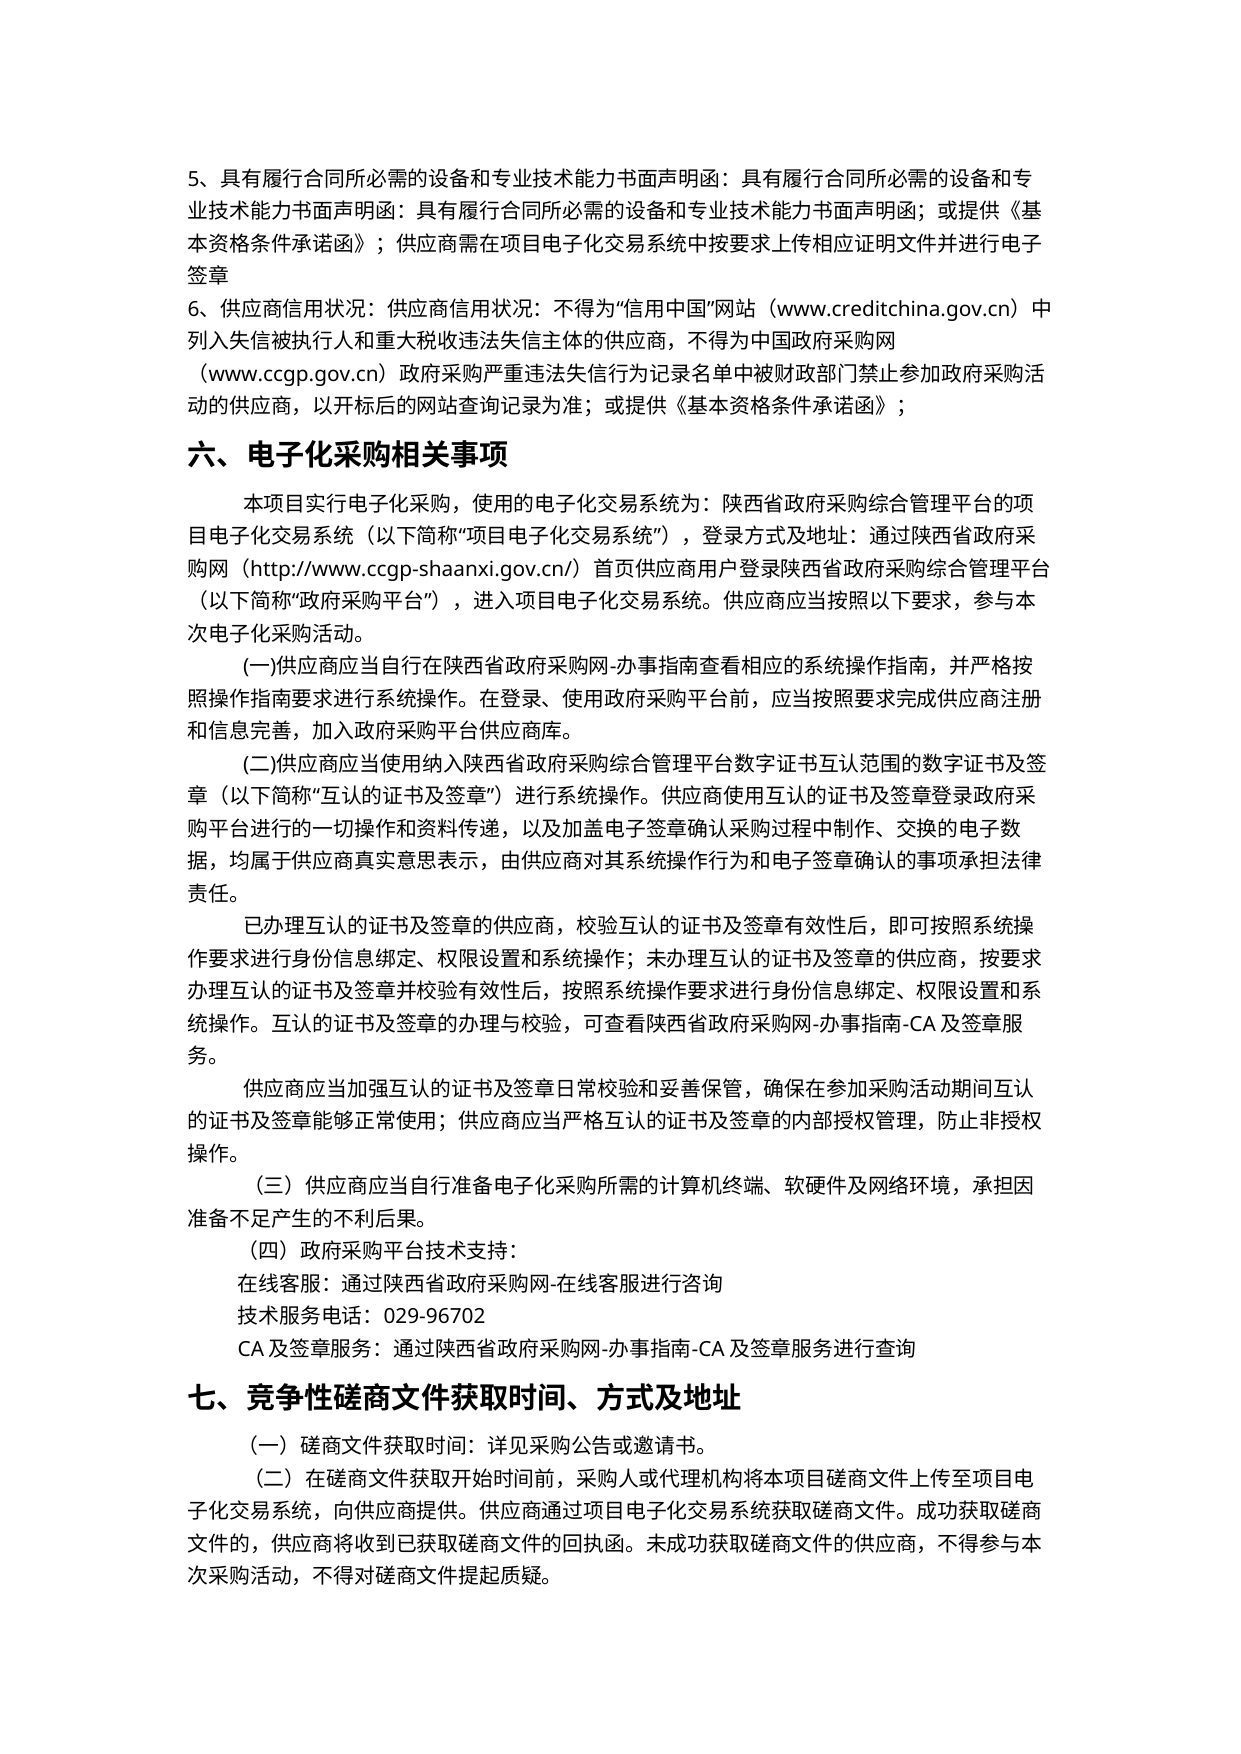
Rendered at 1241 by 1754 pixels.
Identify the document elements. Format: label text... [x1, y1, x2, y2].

text （一）磋商文件获取时间：详见采购公告或邀请书。 [187, 1429, 1053, 1462]
text 供应商应当加强互认的证书及签章日常校验和妥善保管，确保在参加采购活动期间互认的证书及签章能够正常使用；供应商应当严格互认的证书及签章的内部授权管理，防止非授权操作。 [187, 1072, 1053, 1169]
text CA及签章服务：通过陕西省政府采购网-办事指南-CA及签章服务进行查询 [187, 1332, 1053, 1364]
text （二）在磋商文件获取开始时间前，采购人或代理机构将本项目磋商文件上传至项目电子化交易系统，向供应商提供。供应商通过项目电子化交易系统获取磋商文件。成功获取磋商文件的，供应商将收到已获取磋商文件的回执函。未成功获取磋商文件的供应商，不得参与本次采购活动，不得对磋商文件提起质疑。 [187, 1462, 1053, 1592]
text 已办理互认的证书及签章的供应商，校验互认的证书及签章有效性后，即可按照系统操作要求进行身份信息绑定、权限设置和系统操作；未办理互认的证书及签章的供应商，按要求办理互认的证书及签章并校验有效性后，按照系统操作要求进行身份信息绑定、权限设置和系统操作。互认的证书及签章的办理与校验，可查看陕西省政府采购网-办事指南-CA及签章服务。 [187, 909, 1053, 1072]
text 七、竞争性磋商文件获取时间、方式及地址 [187, 1364, 1053, 1429]
text 技术服务电话：029-96702 [187, 1299, 1053, 1332]
text (二)供应商应当使用纳入陕西省政府采购综合管理平台数字证书互认范围的数字证书及签章（以下简称“互认的证书及签章”）进行系统操作。供应商使用互认的证书及签章登录政府采购平台进行的一切操作和资料传递，以及加盖电子签章确认采购过程中制作、交换的电子数据，均属于供应商真实意思表示，由供应商对其系统操作行为和电子签章确认的事项承担法律责任。 [187, 747, 1053, 909]
text （四）政府采购平台技术支持： [187, 1234, 1053, 1267]
text 六、电子化采购相关事项 [187, 422, 1053, 487]
text 5、具有履行合同所必需的设备和专业技术能力书面声明函：具有履行合同所必需的设备和专业技术能力书面声明函：具有履行合同所必需的设备和专业技术能力书面声明函；或提供《基本资格条件承诺函》；供应商需在项目电子化交易系统中按要求上传相应证明文件并进行电子签章 [187, 162, 1053, 292]
text 在线客服：通过陕西省政府采购网-在线客服进行咨询 [187, 1267, 1053, 1299]
text (一)供应商应当自行在陕西省政府采购网-办事指南查看相应的系统操作指南，并严格按照操作指南要求进行系统操作。在登录、使用政府采购平台前，应当按照要求完成供应商注册和信息完善，加入政府采购平台供应商库。 [187, 649, 1053, 747]
text 本项目实行电子化采购，使用的电子化交易系统为：陕西省政府采购综合管理平台的项目电子化交易系统（以下简称“项目电子化交易系统”），登录方式及地址：通过陕西省政府采购网（http://www.ccgp-shaanxi.gov.cn/）首页供应商用户登录陕西省政府采购综合管理平台（以下简称“政府采购平台”），进入项目电子化交易系统。供应商应当按照以下要求，参与本次电子化采购活动。 [187, 487, 1053, 649]
text 6、供应商信用状况：供应商信用状况：不得为“信用中国”网站（www.creditchina.gov.cn）中列入失信被执行人和重大税收违法失信主体的供应商，不得为中国政府采购网（www.ccgp.gov.cn）政府采购严重违法失信行为记录名单中被财政部门禁止参加政府采购活动的供应商，以开标后的网站查询记录为准；或提供《基本资格条件承诺函》； [187, 292, 1053, 422]
text （三）供应商应当自行准备电子化采购所需的计算机终端、软硬件及网络环境，承担因准备不足产生的不利后果。 [187, 1169, 1053, 1234]
